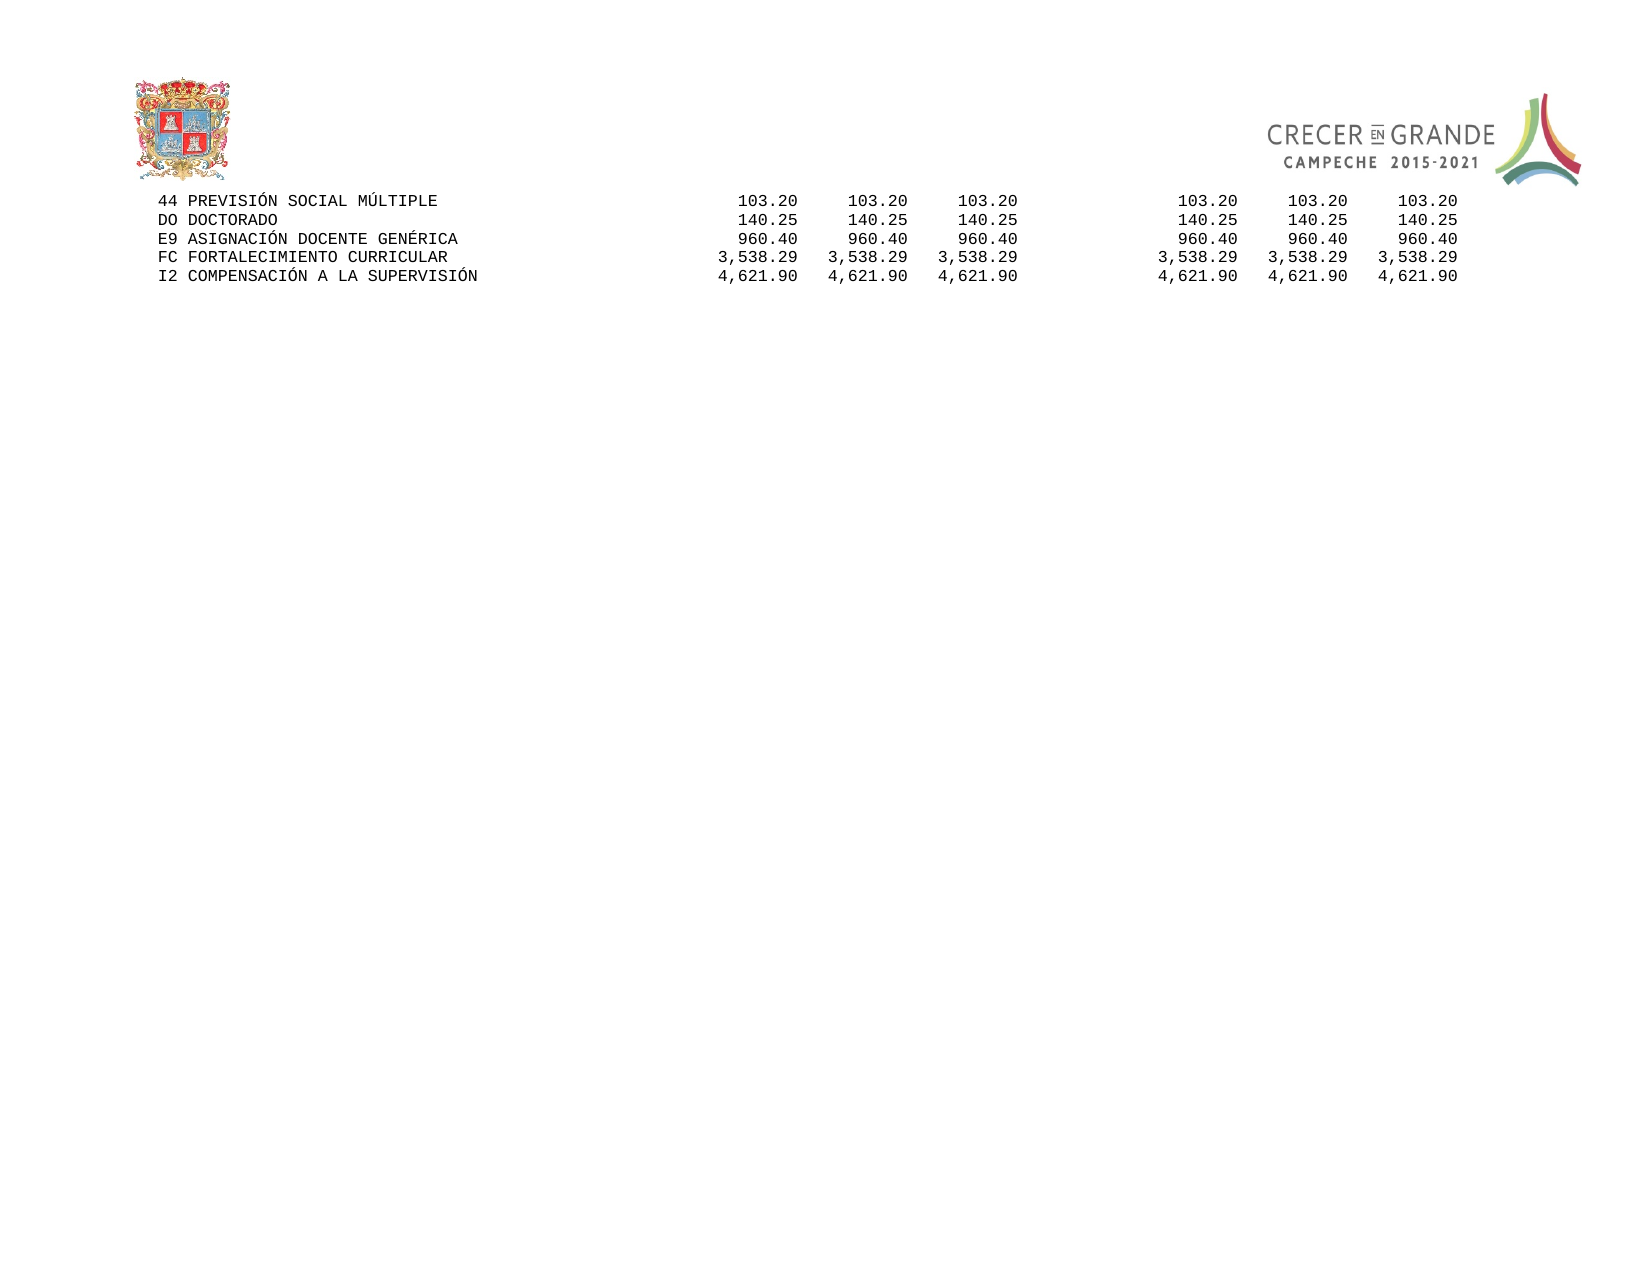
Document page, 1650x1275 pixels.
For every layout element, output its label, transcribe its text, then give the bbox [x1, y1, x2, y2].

text 44 PREVISIÓN SOCIAL MÚLTIPLE 103.20 103.20 103.20 103.20 103.20 103.20 [148, 192, 1502, 211]
picture [133, 77, 231, 181]
text I2 COMPENSACIÓN A LA SUPERVISIÓN 4,621.90 4,621.90 4,621.90 4,621.90 4,621.90 4,621.90 [148, 268, 1502, 287]
text FC FORTALECIMIENTO CURRICULAR 3,538.29 3,538.29 3,538.29 3,538.29 3,538.29 3,538.29 [148, 249, 1502, 268]
text E9 ASIGNACIÓN DOCENTE GENÉRICA 960.40 960.40 960.40 960.40 960.40 960.40 [148, 230, 1502, 249]
text DO DOCTORADO 140.25 140.25 140.25 140.25 140.25 140.25 [148, 211, 1502, 230]
picture [1262, 87, 1586, 190]
